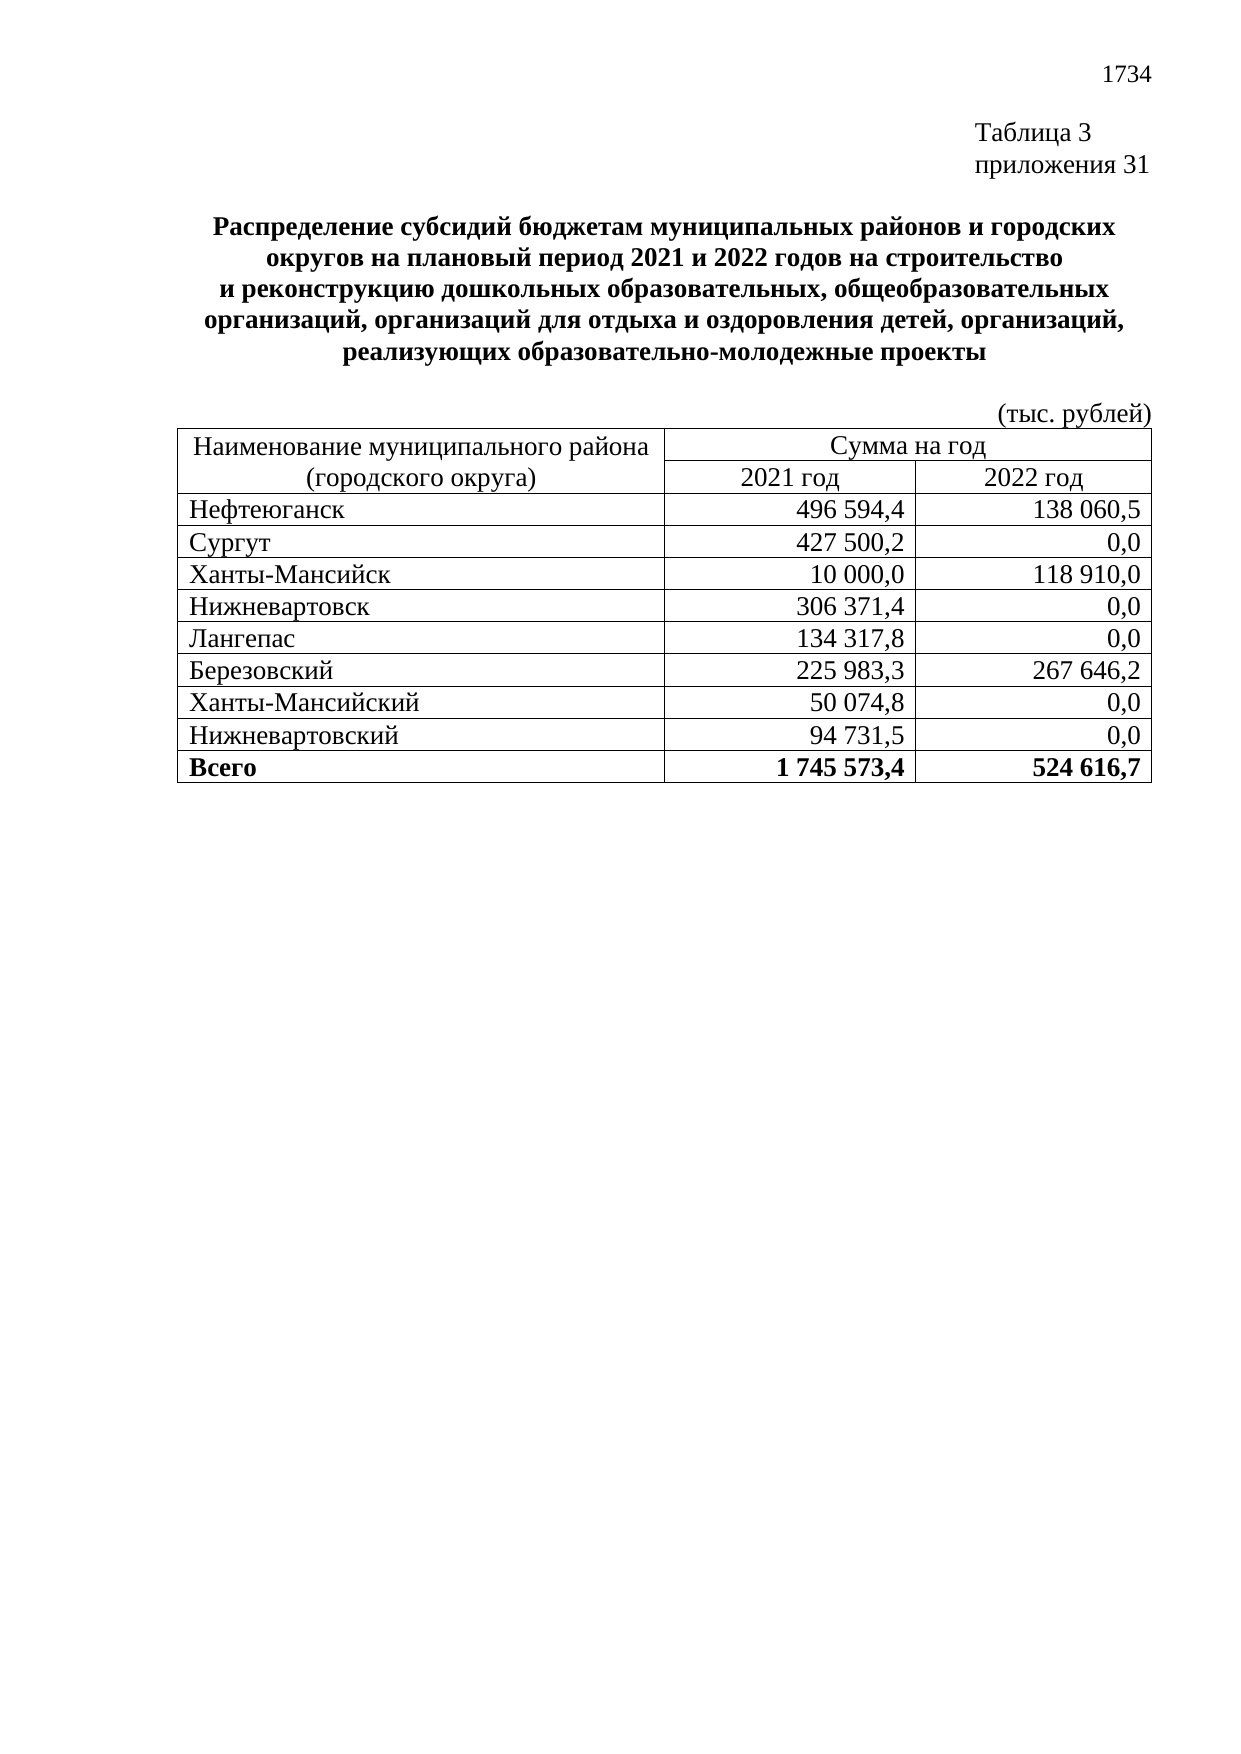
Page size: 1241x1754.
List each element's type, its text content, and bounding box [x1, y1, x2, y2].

table_header Сумма на год [665, 429, 1151, 460]
text Таблица 3 [974, 117, 1167, 148]
text приложения 31 [974, 148, 1167, 179]
table_cell 0,0 [916, 622, 1151, 653]
table_cell 267 646,2 [916, 654, 1151, 686]
table_cell Нижневартовск [178, 590, 664, 621]
table_cell 0,0 [916, 526, 1151, 557]
table_cell 1 745 573,4 [665, 751, 915, 782]
table_cell Нефтеюганск [178, 494, 664, 524]
table_cell 0,0 [916, 719, 1151, 750]
table_cell Лангепас [178, 622, 664, 653]
table_cell 225 983,3 [665, 654, 915, 686]
table_cell 427 500,2 [665, 526, 915, 557]
table_header Наименование муниципального района (городского округа) [178, 429, 664, 492]
text и реконструкцию дошкольных образовательных, общеобразовательных организаций, организаций для отдыха и оздоровления детей, организаций, реализующих образовательно-молодежные проекты [177, 272, 1152, 366]
table_cell 138 060,5 [916, 494, 1151, 524]
table_cell 118 910,0 [916, 558, 1151, 589]
table_cell Ханты-Мансийск [178, 558, 664, 589]
table_cell Нижневартовский [178, 719, 664, 750]
table_cell 134 317,8 [665, 622, 915, 653]
table_cell 2022 год [916, 461, 1151, 492]
table_cell Ханты-Мансийский [178, 687, 664, 718]
table_cell 306 371,4 [665, 590, 915, 621]
table_cell Всего [178, 751, 664, 782]
table_cell 2021 год [665, 461, 915, 492]
table_cell 50 074,8 [665, 687, 915, 718]
table_cell 0,0 [916, 590, 1151, 621]
table_cell Сургут [178, 526, 664, 557]
table_cell 496 594,4 [665, 494, 915, 524]
table_cell 524 616,7 [916, 751, 1151, 782]
text Распределение субсидий бюджетам муниципальных районов и городских округов на плановый период 2021 и 2022 годов на строительство [177, 210, 1152, 272]
table_cell 0,0 [916, 687, 1151, 718]
table_cell 10 000,0 [665, 558, 915, 589]
text (тыс. рублей) [177, 397, 1152, 428]
table_cell 94 731,5 [665, 719, 915, 750]
table_cell Березовский [178, 654, 664, 686]
